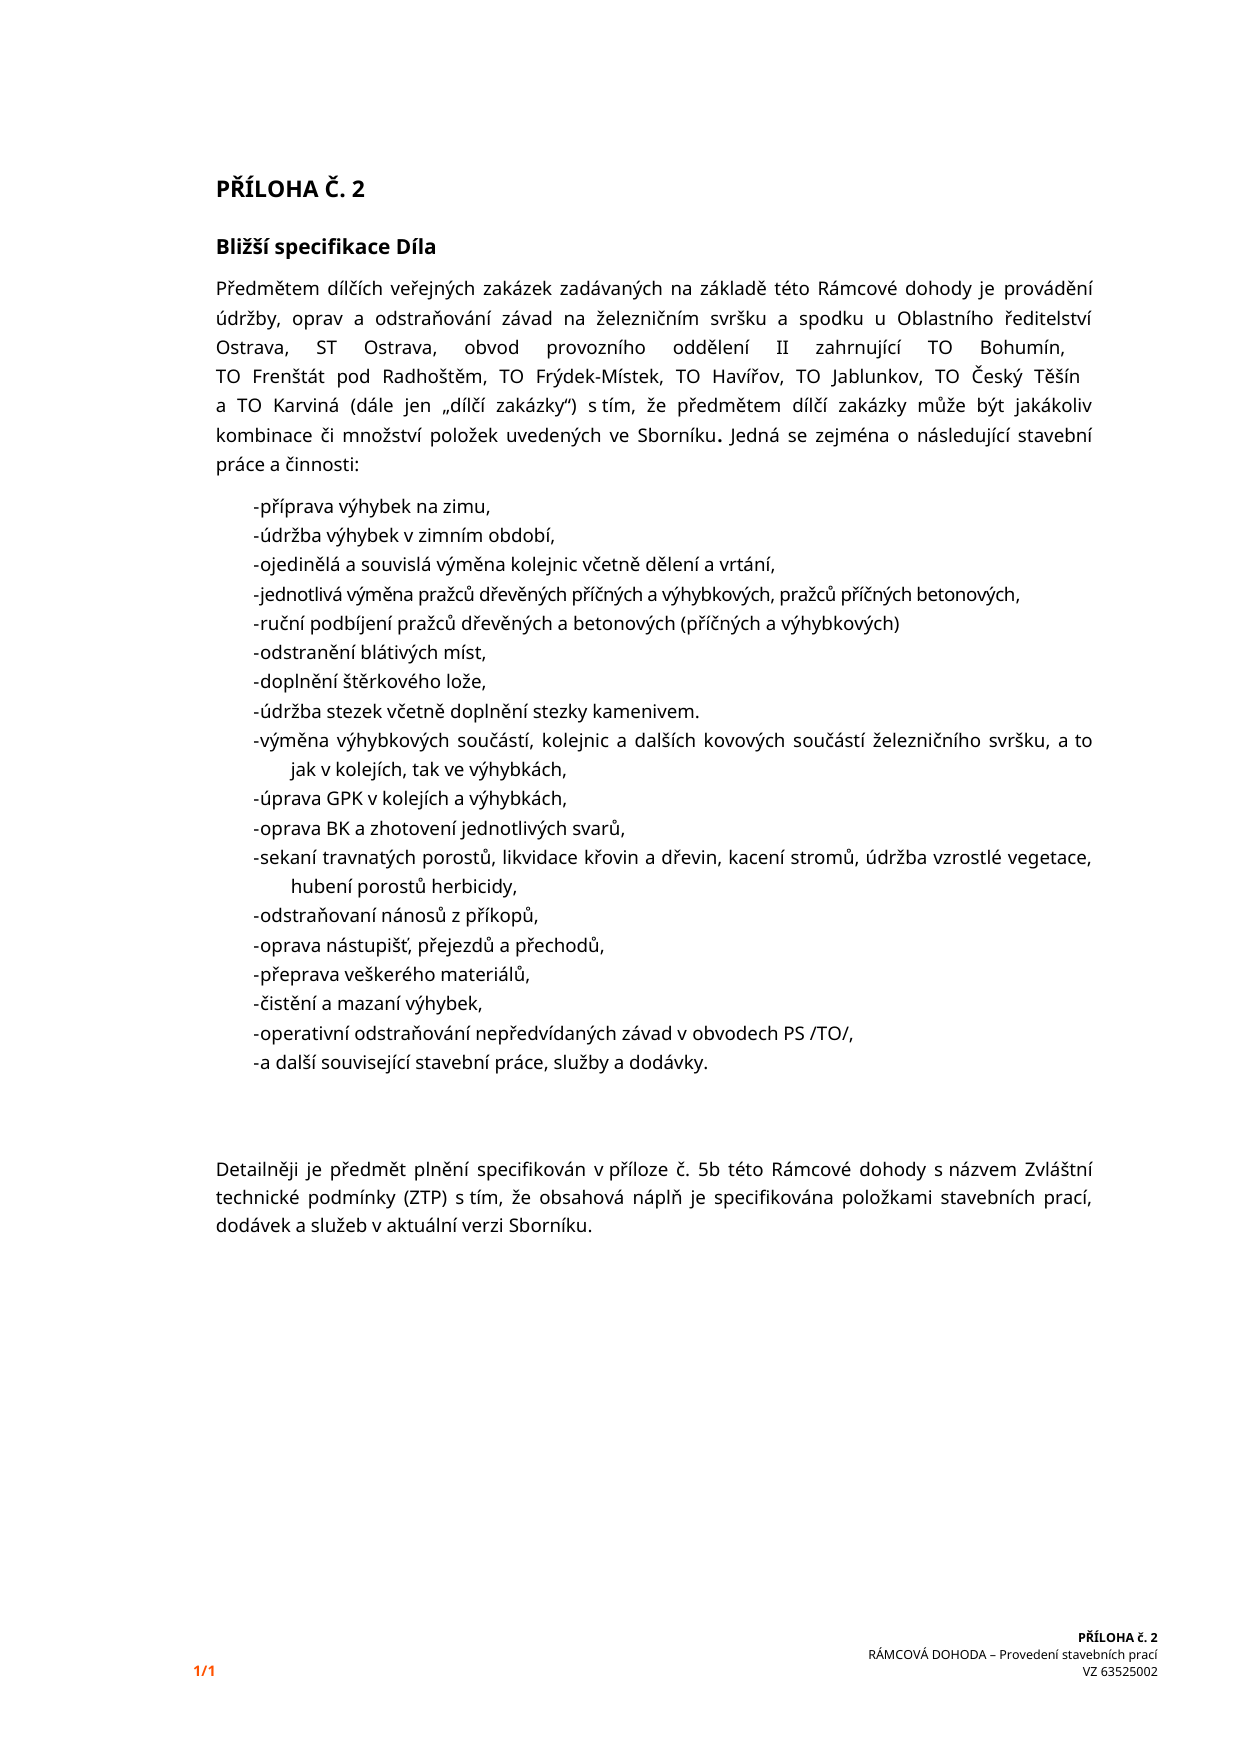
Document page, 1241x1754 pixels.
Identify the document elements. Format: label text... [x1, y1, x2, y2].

text Předmětem dílčích veřejných zakázek zadávaných na základě této Rámcové dohody je provádění údržby, oprav a odstraňování závad na železničním svršku a spodku u Oblastního ředitelství Ostrava, ST Ostrava, obvod provozního oddělení II zahrnující TO Bohumín, TO Frenštát pod Radhoštěm, TO Frýdek-Místek, TO Havířov, TO Jablunkov, TO Český Těšín a TO Karviná (dále jen „dílčí zakázky“) s tím, že předmětem dílčí zakázky může být jakákoliv kombinace či množství položek uvedených ve Sborníku. Jedná se zejména o následující stavební práce a činnosti: [216, 276, 1093, 477]
list údržba výhybek v zimním období, [253, 522, 1093, 548]
list příprava výhybek na zimu, [253, 493, 1093, 518]
list úprava GPK v kolejích a výhybkách, [253, 786, 1093, 811]
list sekaní travnatých porostů, likvidace křovin a dřevin, kacení stromů, údržba vzrostlé vegetace, hubení porostů herbicidy, [253, 844, 1093, 899]
list odstraňovaní nánosů z příkopů, [253, 903, 1093, 928]
list přeprava veškerého materiálů, [253, 961, 1093, 987]
list odstranění blátivých míst, [253, 639, 1093, 665]
text Příloha č. 2 [216, 172, 1093, 204]
list ruční podbíjení pražců dřevěných a betonových (příčných a výhybkových) [253, 610, 1093, 636]
list ojedinělá a souvislá výměna kolejnic včetně dělení a vrtání, [253, 552, 1093, 577]
list údržba stezek včetně doplnění stezky kamenivem. [253, 698, 1093, 723]
list oprava nástupišť, přejezdů a přechodů, [253, 932, 1093, 958]
list operativní odstraňování nepředvídaných závad v obvodech PS /TO/, [253, 1020, 1093, 1045]
list a další související stavební práce, služby a dodávky. [253, 1049, 1093, 1075]
list oprava BK a zhotovení jednotlivých svarů, [253, 815, 1093, 841]
list doplnění štěrkového lože, [253, 669, 1093, 694]
text Detailněji je předmět plnění specifikován v příloze č. 5b této Rámcové dohody s názvem Zvláštní technické podmínky (ZTP) s tím, že obsahová náplň je specifikována položkami stavebních prací, dodávek a služeb v aktuální verzi Sborníku. [216, 1156, 1093, 1238]
list výměna výhybkových součástí, kolejnic a dalších kovových součástí železničního svršku, a to jak v kolejích, tak ve výhybkách, [253, 727, 1093, 782]
list jednotlivá výměna pražců dřevěných příčných a výhybkových, pražců příčných betonových, [253, 581, 1093, 606]
list čistění a mazaní výhybek, [253, 991, 1093, 1016]
text Bližší specifikace Díla [216, 232, 1093, 260]
